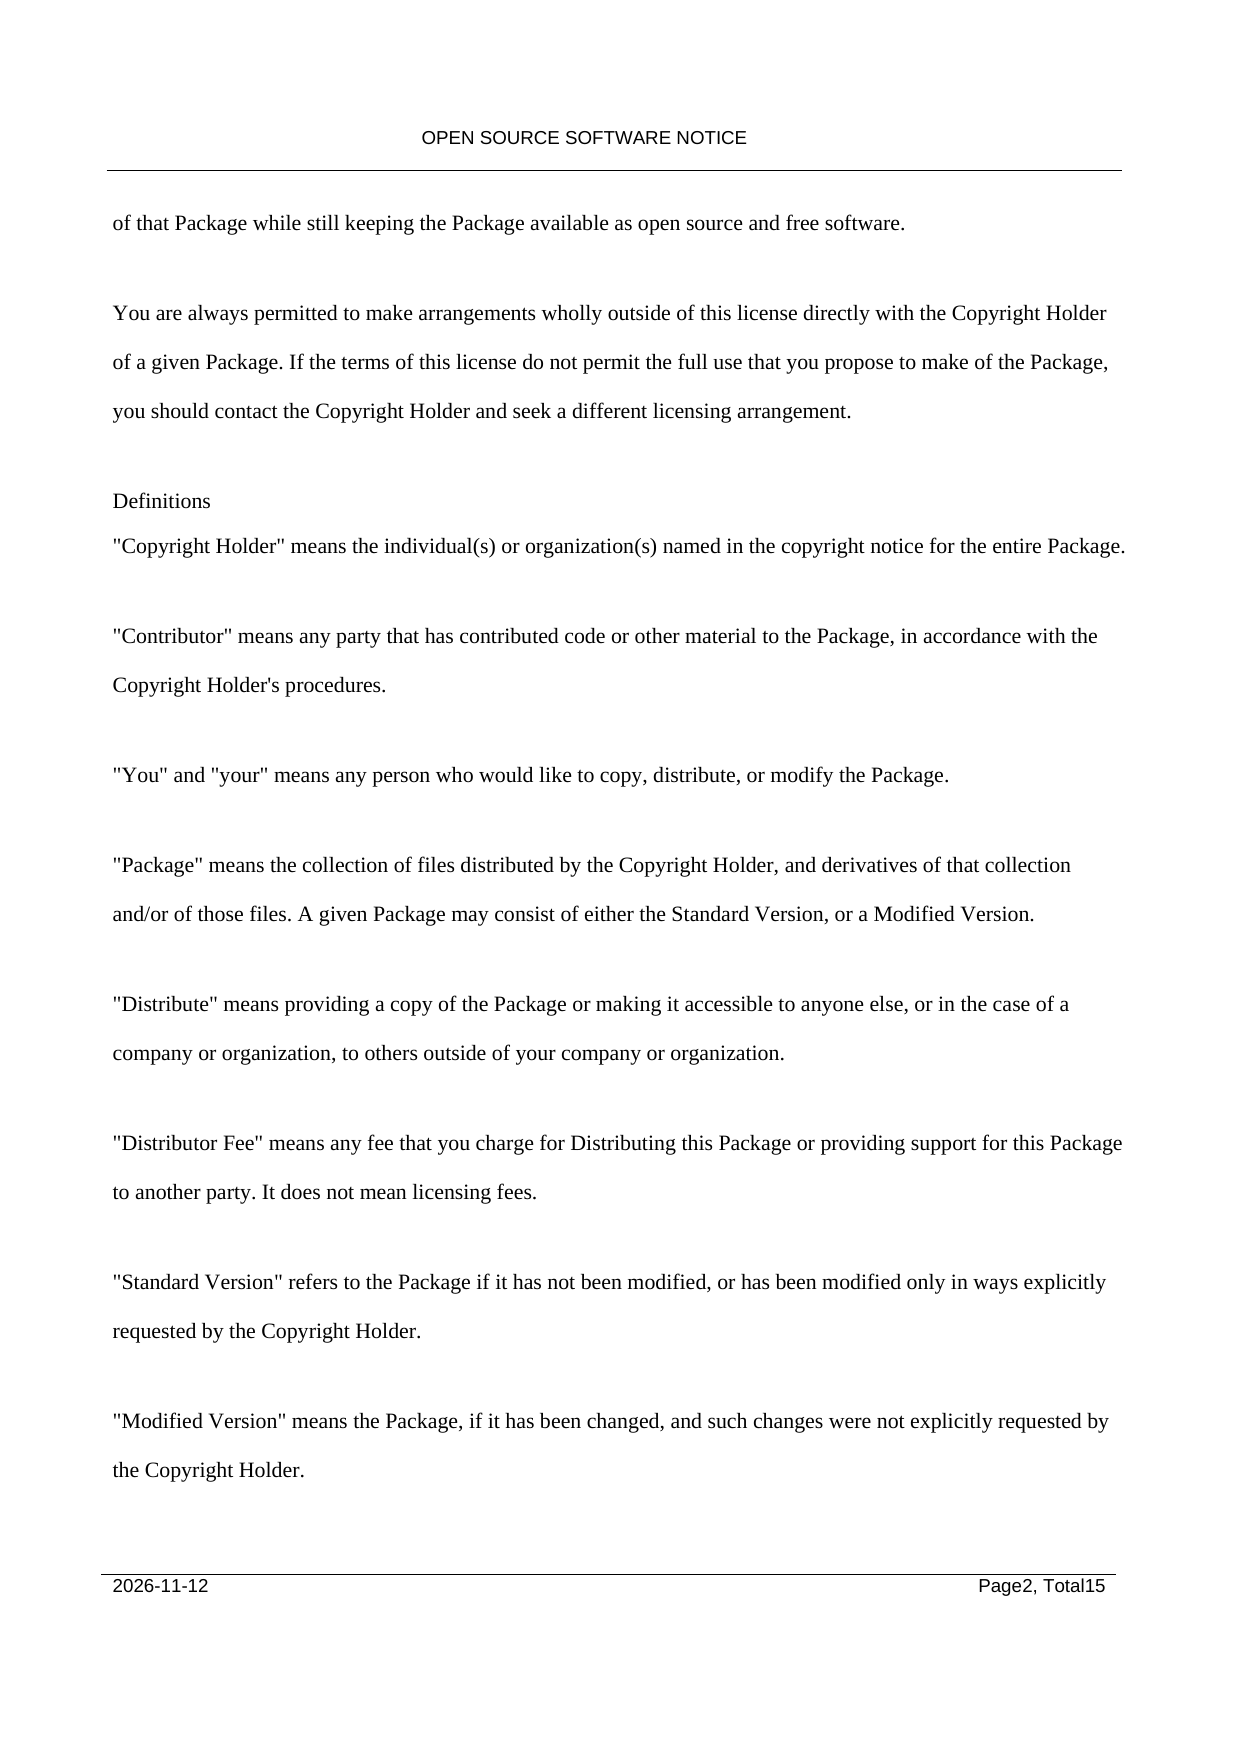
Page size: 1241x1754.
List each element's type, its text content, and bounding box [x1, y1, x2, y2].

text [112, 206, 1128, 239]
text You are always permitted to make arrangements wholly outside of this license directly with the Copyright Holder of a given Package. If the terms of this license do not permit the full use that you propose to make of the Package, you should contact the Copyright Holder and seek a different licensing arrangement. [112, 297, 1128, 427]
text "Standard Version" refers to the Package if it has not been modified, or has been modified only in ways explicitly requested by the Copyright Holder. [112, 1266, 1128, 1347]
text "Distribute" means providing a copy of the Package or making it accessible to anyone else, or in the case of a company or organization, to others outside of your company or organization. [112, 988, 1128, 1069]
text "Distributor Fee" means any fee that you charge for Distributing this Package or providing support for this Package to another party. It does not mean licensing fees. [112, 1127, 1128, 1208]
text "Contributor" means any party that has contributed code or other material to the Package, in accordance with the Copyright Holder's procedures. [112, 619, 1128, 701]
text "Package" means the collection of files distributed by the Copyright Holder, and derivatives of that collection and/or of those files. A given Package may consist of either the Standard Version, or a Modified Version. [112, 849, 1128, 930]
text Definitions [112, 484, 1128, 517]
text "Modified Version" means the Package, if it has been changed, and such changes were not explicitly requested by the Copyright Holder. [112, 1404, 1128, 1486]
text "Copyright Holder" means the individual(s) or organization(s) named in the copyright notice for the entire Package. [112, 529, 1128, 562]
text "You" and "your" means any person who would like to copy, distribute, or modify the Package. [112, 758, 1128, 791]
